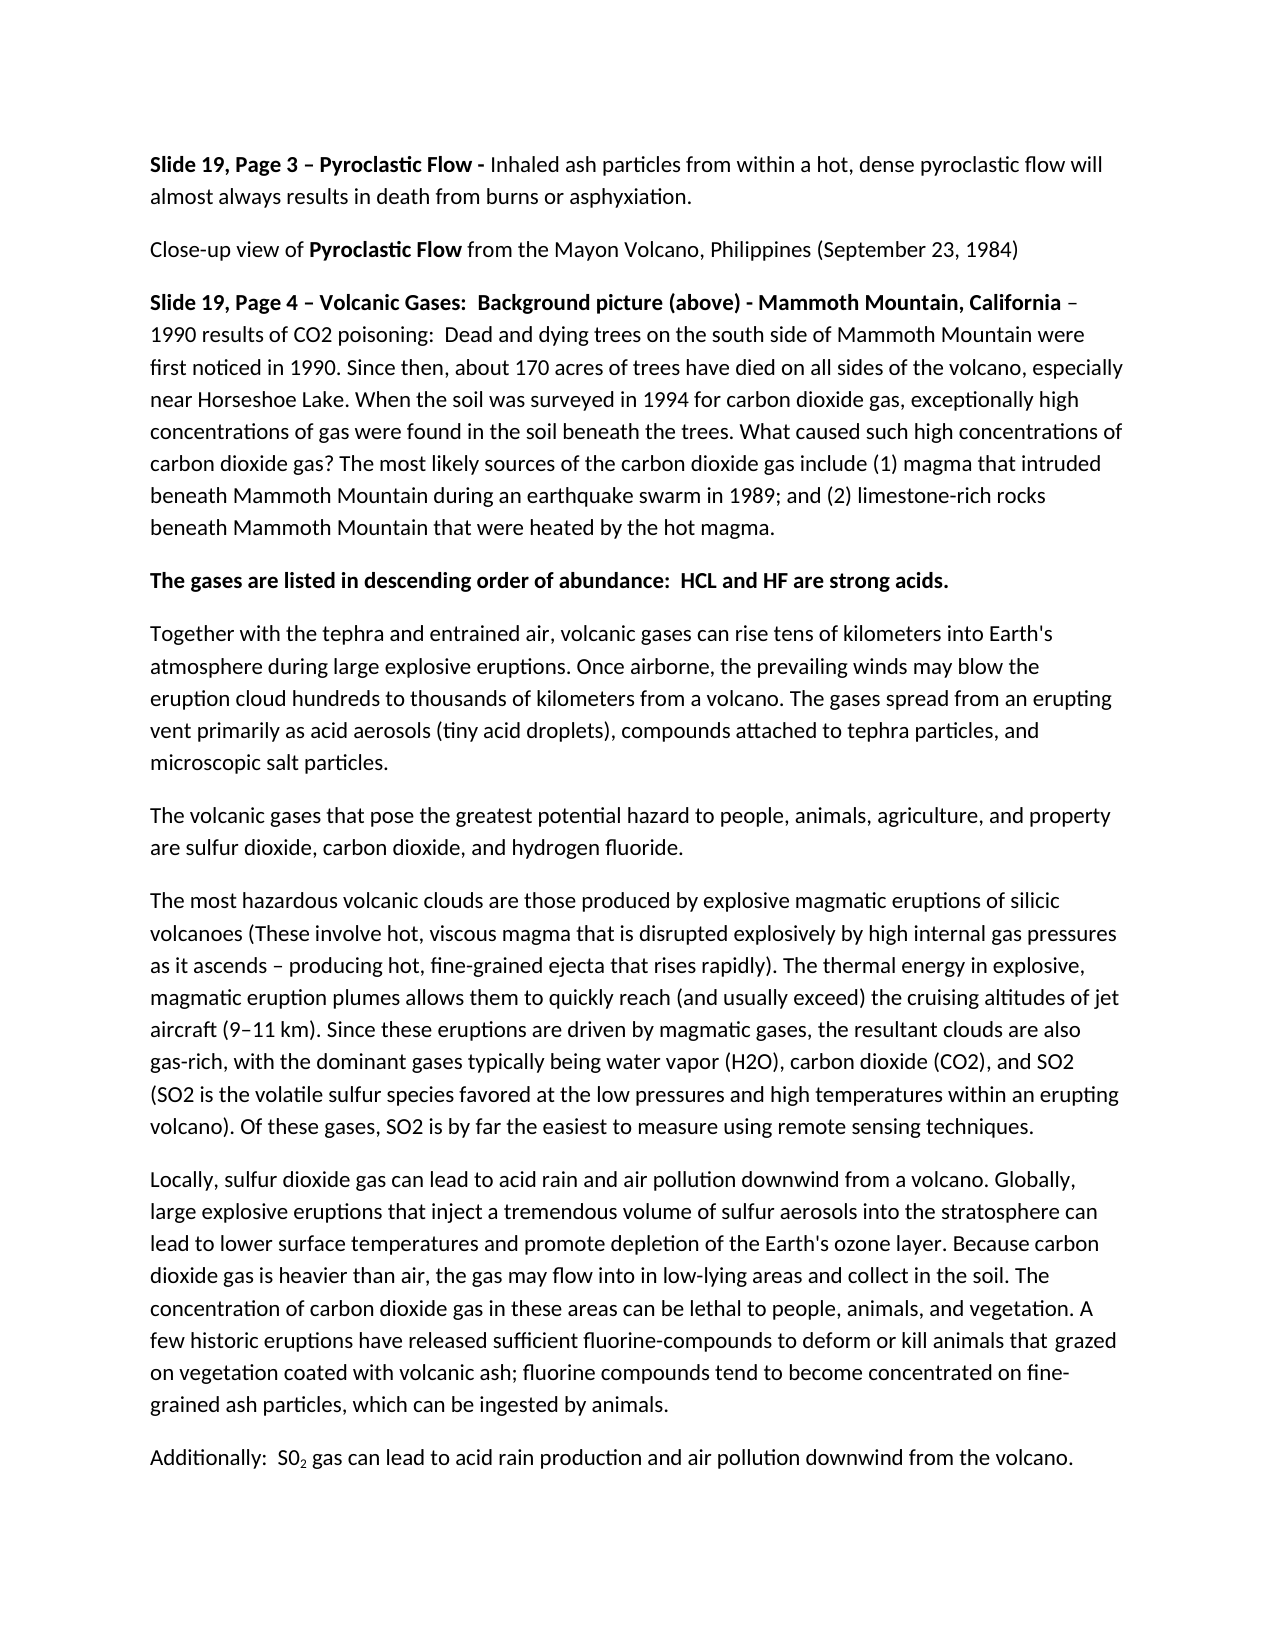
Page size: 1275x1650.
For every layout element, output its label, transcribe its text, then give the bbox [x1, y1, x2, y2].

text Slide 19, Page 4 – Volcanic Gases: Background picture (above) - Mammoth Mountain, California – 1990 results of CO2 poisoning: Dead and dying trees on the south side of Mammoth Mountain were first noticed in 1990. Since then, about 170 acres of trees have died on all sides of the volcano, especially near Horseshoe Lake. When the soil was surveyed in 1994 for carbon dioxide gas, exceptionally high concentrations of gas were found in the soil beneath the trees. What caused such high concentrations of carbon dioxide gas? The most likely sources of the carbon dioxide gas include (1) magma that intruded beneath Mammoth Mountain during an earthquake swarm in 1989; and (2) limestone-rich rocks beneath Mammoth Mountain that were heated by the hot magma. [150, 288, 1125, 542]
text Locally, sulfur dioxide gas can lead to acid rain and air pollution downwind from a volcano. Globally, large explosive eruptions that inject a tremendous volume of sulfur aerosols into the stratosphere can lead to lower surface temperatures and promote depletion of the Earth's ozone layer. Because carbon dioxide gas is heavier than air, the gas may flow into in low-lying areas and collect in the soil. The concentration of carbon dioxide gas in these areas can be lethal to people, animals, and vegetation. A few historic eruptions have released sufficient fluorine-compounds to deform or kill animals that grazed on vegetation coated with volcanic ash; fluorine compounds tend to become concentrated on fine-grained ash particles, which can be ingested by animals. [150, 1165, 1125, 1418]
text Additionally: S02 gas can lead to acid rain production and air pollution downwind from the volcano. [150, 1443, 1125, 1471]
text The gases are listed in descending order of abundance: HCL and HF are strong acids. [150, 567, 1125, 594]
text Together with the tephra and entrained air, volcanic gases can rise tens of kilometers into Earth's atmosphere during large explosive eruptions. Once airborne, the prevailing winds may blow the eruption cloud hundreds to thousands of kilometers from a volcano. The gases spread from an erupting vent primarily as acid aerosols (tiny acid droplets), compounds attached to tephra particles, and microscopic salt particles. [150, 619, 1125, 776]
text Close-up view of Pyroclastic Flow from the Mayon Volcano, Philippines (September 23, 1984) [150, 235, 1125, 263]
text The most hazardous volcanic clouds are those produced by explosive magmatic eruptions of silicic volcanoes (These involve hot, viscous magma that is disrupted explosively by high internal gas pressures as it ascends – producing hot, fine-grained ejecta that rises rapidly). The thermal energy in explosive, magmatic eruption plumes allows them to quickly reach (and usually exceed) the cruising altitudes of jet aircraft (9–11 km). Since these eruptions are driven by magmatic gases, the resultant clouds are also gas-rich, with the dominant gases typically being water vapor (H2O), carbon dioxide (CO2), and SO2 (SO2 is the volatile sulfur species favored at the low pressures and high temperatures within an erupting volcano). Of these gases, SO2 is by far the easiest to measure using remote sensing techniques. [150, 887, 1125, 1140]
text Slide 19, Page 3 – Pyroclastic Flow - Inhaled ash particles from within a hot, dense pyroclastic flow will almost always results in death from burns or asphyxiation. [150, 150, 1125, 210]
text The volcanic gases that pose the greatest potential hazard to people, animals, agriculture, and property are sulfur dioxide, carbon dioxide, and hydrogen fluoride. [150, 801, 1125, 862]
